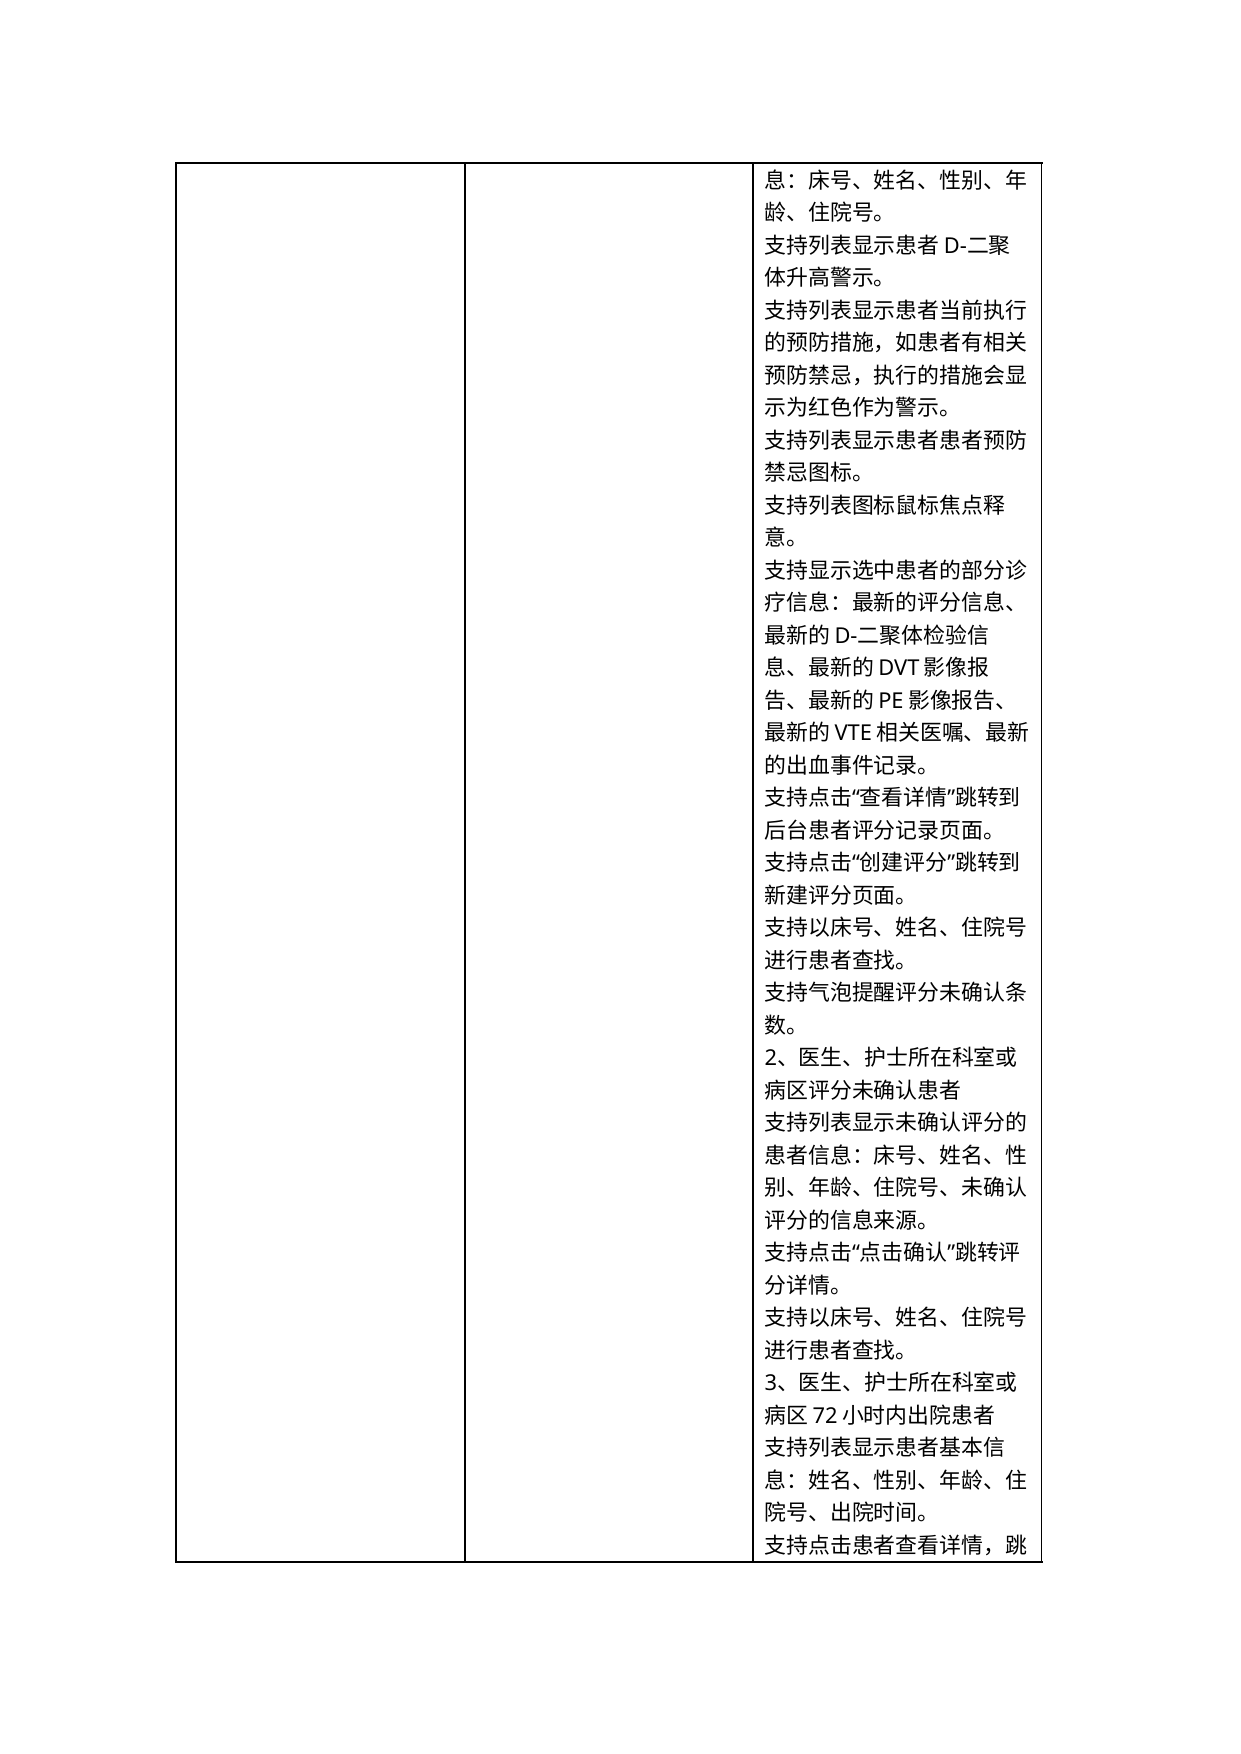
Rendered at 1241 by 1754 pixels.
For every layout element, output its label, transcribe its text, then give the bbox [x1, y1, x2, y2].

table_cell [466, 164, 752, 1561]
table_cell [754, 164, 1041, 1561]
table_cell 1 [177, 164, 464, 1561]
